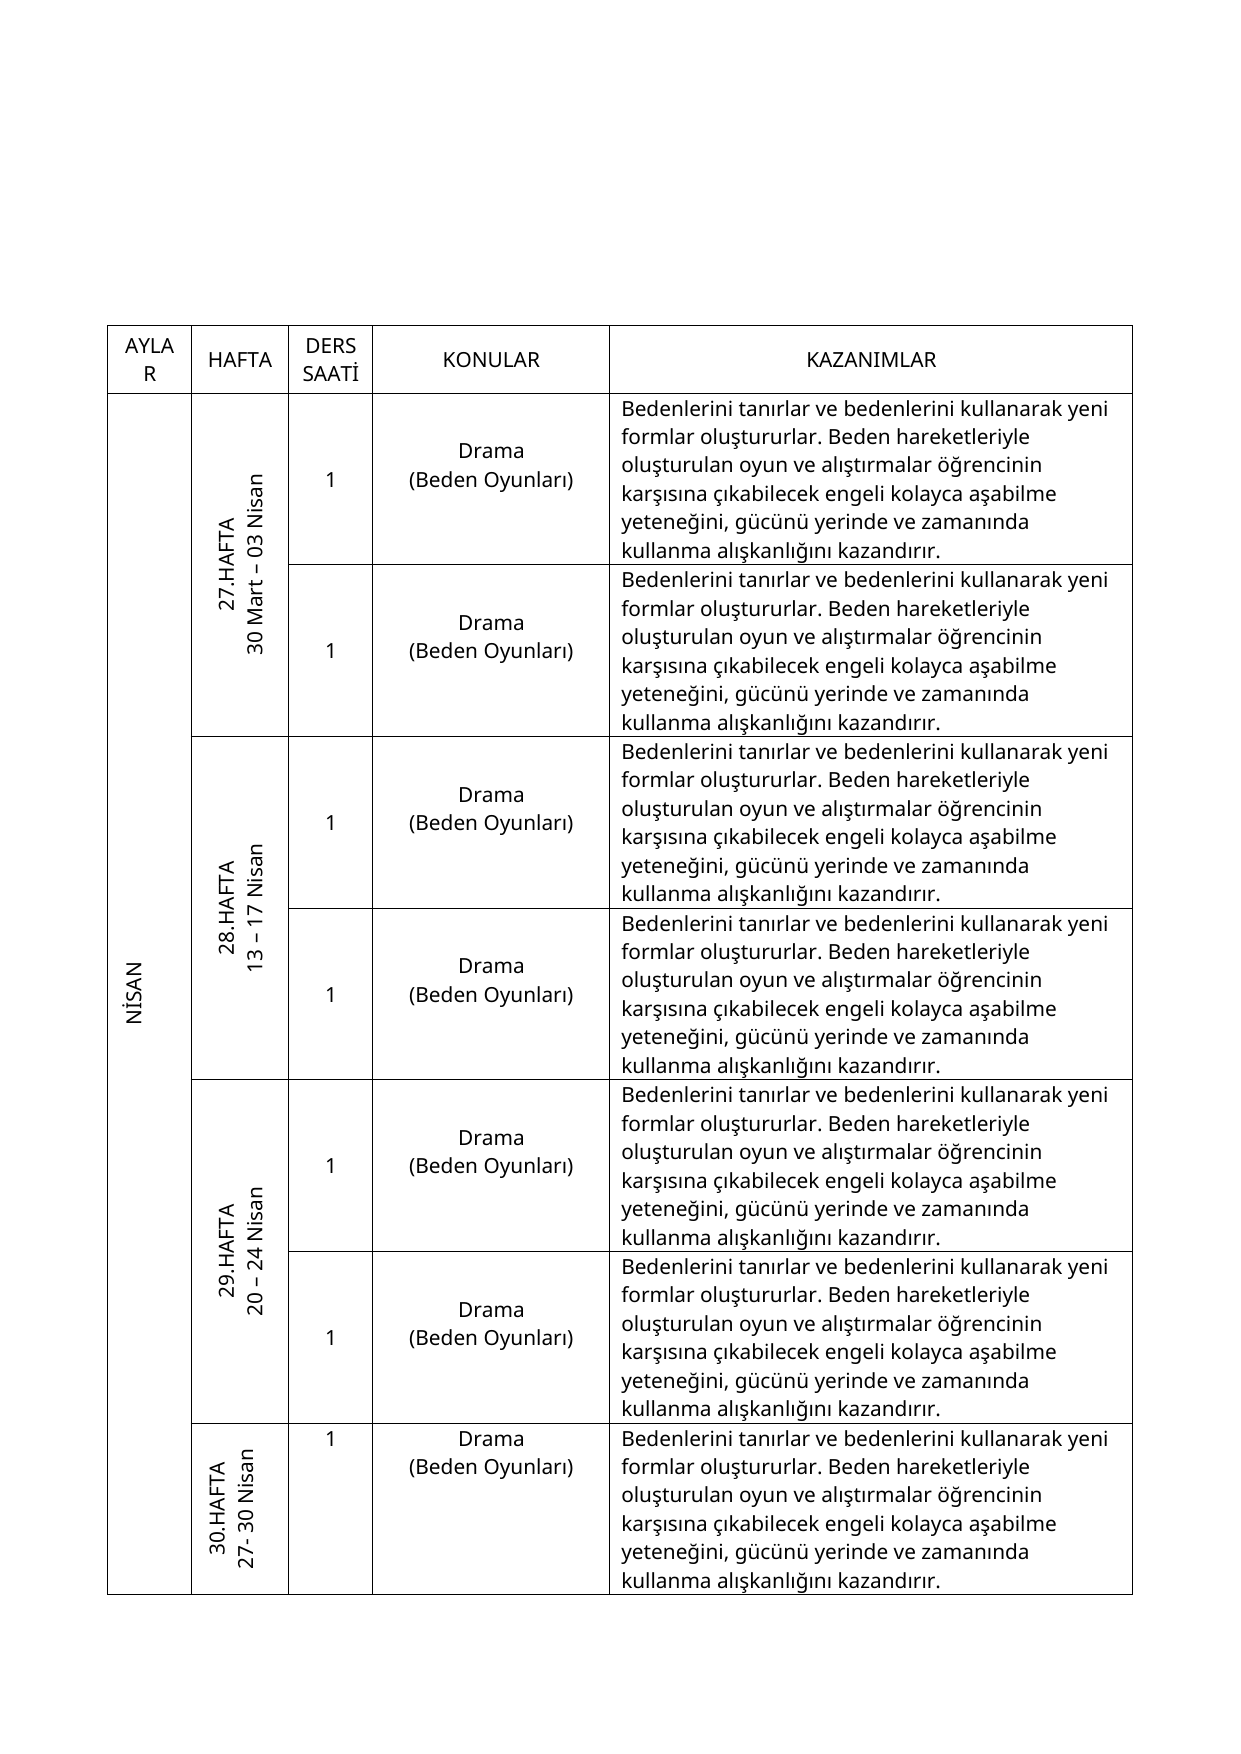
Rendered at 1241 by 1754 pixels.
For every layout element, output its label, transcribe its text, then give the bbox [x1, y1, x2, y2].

table_cell Drama (Beden Oyunları) [373, 394, 609, 564]
table_header HAFTA [192, 326, 288, 393]
table_cell Drama (Beden Oyunları) [373, 1252, 609, 1423]
table_cell 28.HAFTA 13 – 17 Nisan [192, 737, 288, 1079]
table_cell Drama (Beden Oyunları) [373, 1424, 609, 1594]
table_cell 1 [289, 737, 372, 908]
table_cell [192, 1424, 288, 1594]
table_header KAZANIMLAR [610, 326, 1132, 393]
table_header DERS SAATİ [289, 326, 372, 393]
table_header AYLAR [108, 326, 191, 393]
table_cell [610, 394, 1132, 564]
table_cell Drama (Beden Oyunları) [373, 909, 609, 1079]
table_cell 1 [289, 394, 372, 564]
table_cell Drama (Beden Oyunları) [373, 1080, 609, 1251]
table_header KONULAR [373, 326, 609, 393]
table_cell 29.HAFTA 20 – 24 Nisan [192, 1080, 288, 1423]
table_cell 1 [289, 565, 372, 736]
table_cell 1 [289, 1252, 372, 1423]
table_cell 1 [289, 1080, 372, 1251]
table_cell 27.HAFTA 30 Mart – 03 Nisan [192, 394, 288, 736]
table_cell 1 [289, 1424, 372, 1594]
table_cell Drama (Beden Oyunları) [373, 737, 609, 908]
table_cell NİSAN [108, 394, 191, 1594]
table_cell 1 [289, 909, 372, 1079]
table_cell Drama (Beden Oyunları) [373, 565, 609, 736]
